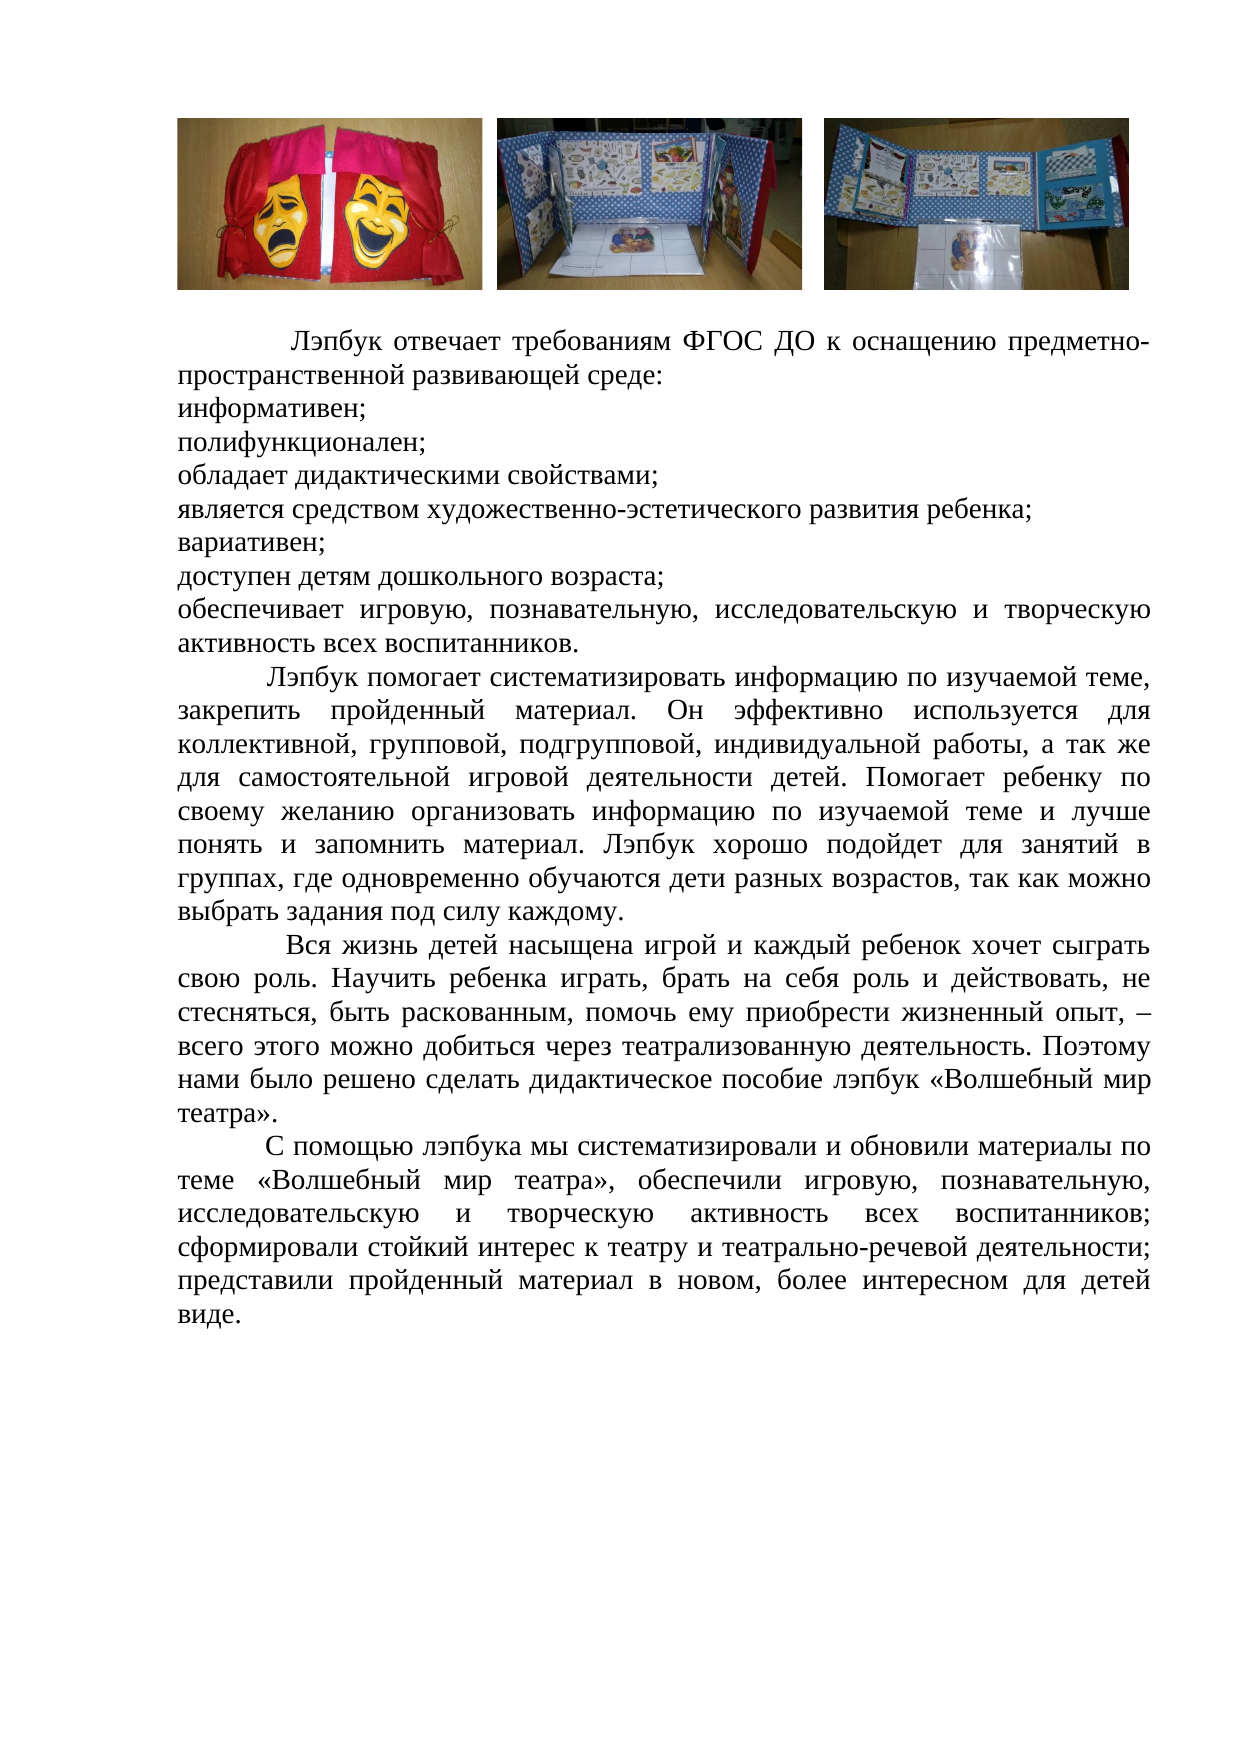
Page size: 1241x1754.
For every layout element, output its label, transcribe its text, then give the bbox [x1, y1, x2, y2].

text является средством художественно-эстетического развития ребенка; [177, 491, 1152, 524]
text доступен детям дошкольного возраста; [177, 558, 1152, 592]
text Вся жизнь детей насыщена игрой и каждый ребенок хочет сыграть свою роль. Научить ребенка играть, брать на себя роль и действовать, не стесняться, быть раскованным, помочь ему приобрести жизненный опыт, – всего этого можно добиться через театрализованную деятельность. Поэтому нами было решено сделать дидактическое пособие лэпбук «Волшебный мир театра». [177, 927, 1152, 1128]
text С помощью лэпбука мы систематизировали и обновили материалы по теме «Волшебный мир театра», обеспечили игровую, познавательную, исследовательскую и творческую активность всех воспитанников; сформировали стойкий интерес к театру и театрально-речевой деятельности; представили пройденный материал в новом, более интересном для детей виде. [177, 1128, 1152, 1329]
text Лэпбук помогает систематизировать информацию по изучаемой теме, закрепить пройденный материал. Он эффективно используется для коллективной, групповой, подгрупповой, индивидуальной работы, а так же для самостоятельной игровой деятельности детей. Помогает ребенку по своему желанию организовать информацию по изучаемой теме и лучше понять и запомнить материал. Лэпбук хорошо подойдет для занятий в группах, где одновременно обучаются дети разных возрастов, так как можно выбрать задания под силу каждому. [177, 659, 1152, 927]
text информативен; [177, 390, 1152, 424]
picture [497, 118, 803, 290]
text полифункционален; [177, 424, 1152, 457]
picture [824, 118, 1129, 290]
text вариативен; [177, 524, 1152, 558]
text Лэпбук отвечает требованиям ФГОС ДО к оснащению предметно-пространственной развивающей среде: [177, 323, 1152, 390]
picture [177, 118, 483, 290]
text обеспечивает игровую, познавательную, исследовательскую и творческую активность всех воспитанников. [177, 592, 1152, 659]
text обладает дидактическими свойствами; [177, 457, 1152, 491]
